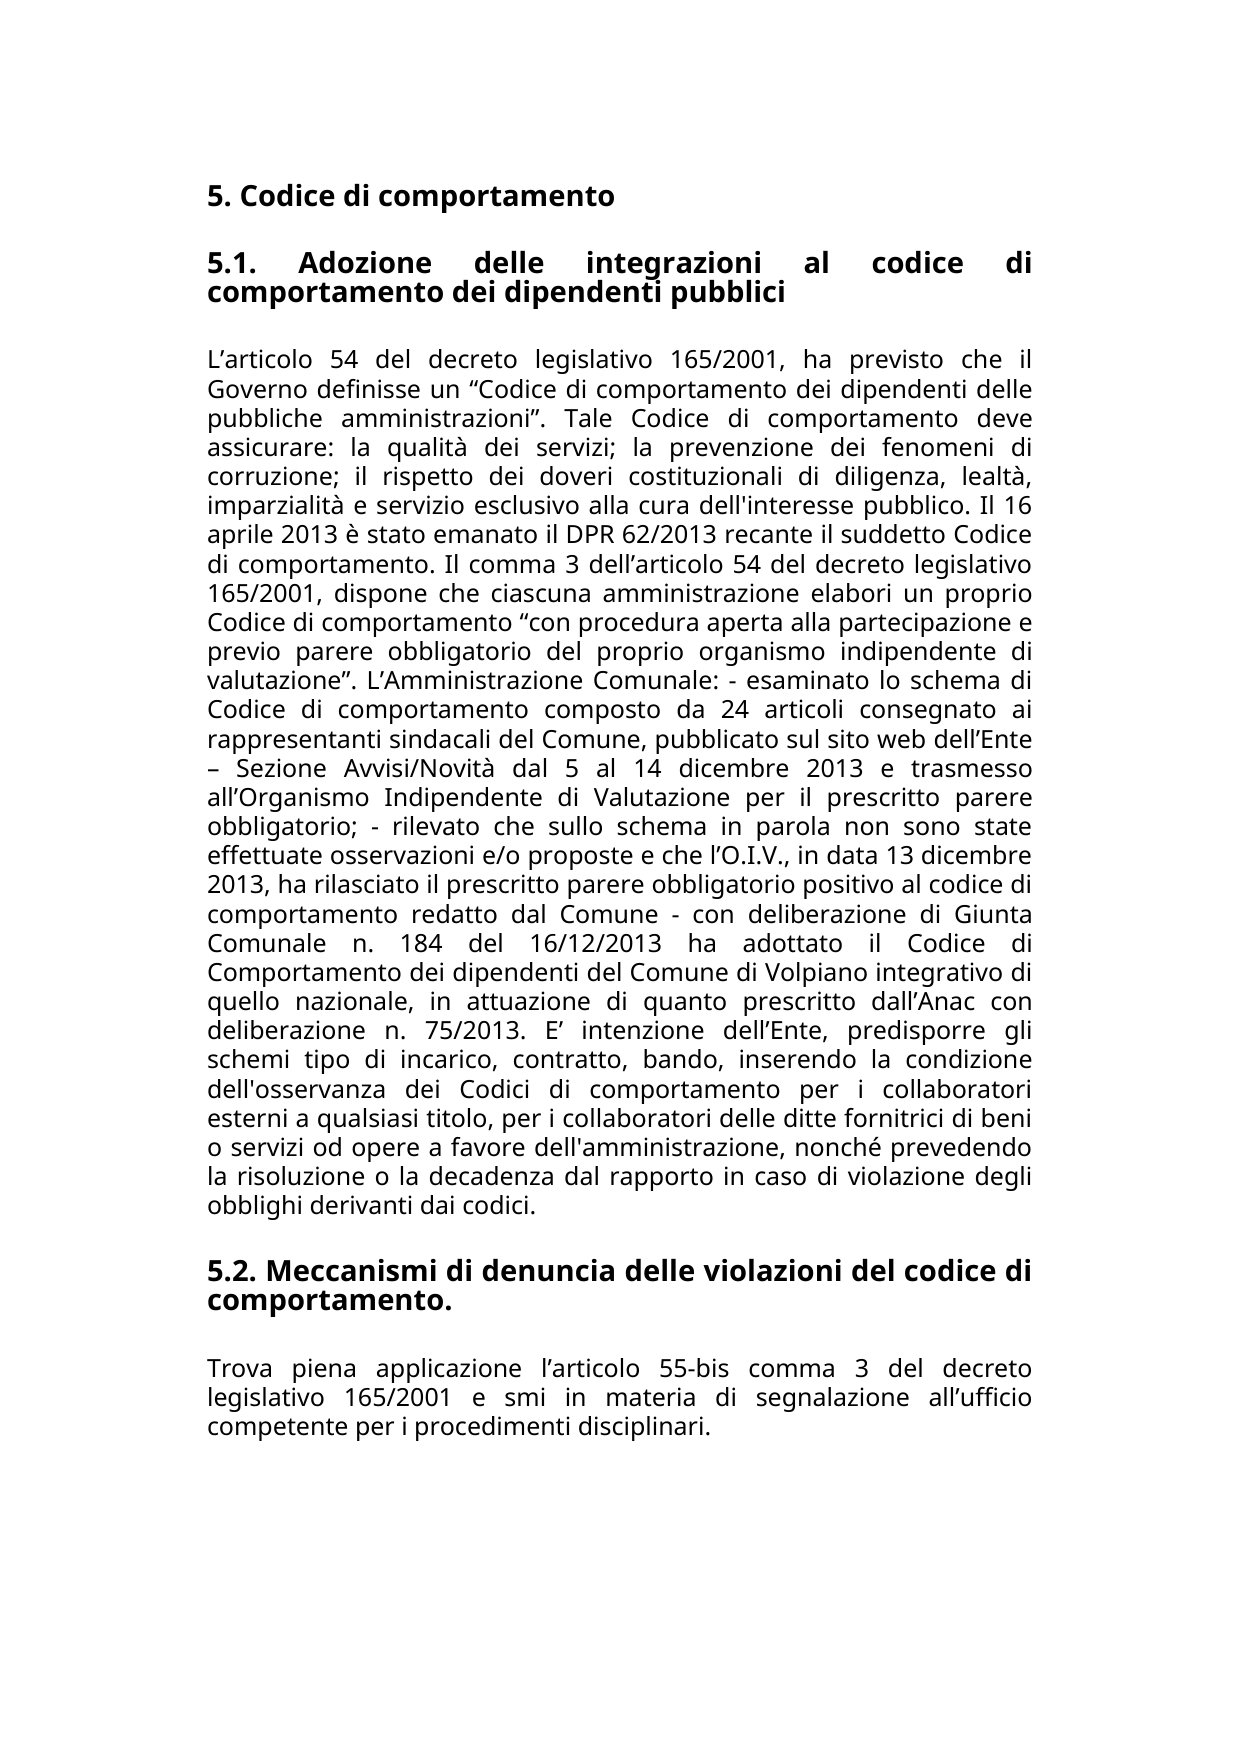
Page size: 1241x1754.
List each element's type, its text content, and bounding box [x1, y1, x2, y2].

text Trova piena applicazione l’articolo 55-bis comma 3 del decreto legislativo 165/2001 e smi in materia di segnalazione all’ufficio competente per i procedimenti disciplinari. [207, 1354, 1033, 1441]
text 5.1. Adozione delle integrazioni al codice di comportamento dei dipendenti pubblici [207, 250, 1033, 308]
text L’articolo 54 del decreto legislativo 165/2001, ha previsto che il Governo definisse un “Codice di comportamento dei dipendenti delle pubbliche amministrazioni”. Tale Codice di comportamento deve assicurare: la qualità dei servizi; la prevenzione dei fenomeni di corruzione; il rispetto dei doveri costituzionali di diligenza, lealtà, imparzialità e servizio esclusivo alla cura dell'interesse pubblico. Il 16 aprile 2013 è stato emanato il DPR 62/2013 recante il suddetto Codice di comportamento. Il comma 3 dell’articolo 54 del decreto legislativo 165/2001, dispone che ciascuna amministrazione elabori un proprio Codice di comportamento “con procedura aperta alla partecipazione e previo parere obbligatorio del proprio organismo indipendente di valutazione”. L’Amministrazione Comunale: - esaminato lo schema di Codice di comportamento composto da 24 articoli consegnato ai rappresentanti sindacali del Comune, pubblicato sul sito web dell’Ente – Sezione Avvisi/Novità dal 5 al 14 dicembre 2013 e trasmesso all’Organismo Indipendente di Valutazione per il prescritto parere obbligatorio; - rilevato che sullo schema in parola non sono state effettuate osservazioni e/o proposte e che l’O.I.V., in data 13 dicembre 2013, ha rilasciato il prescritto parere obbligatorio positivo al codice di comportamento redatto dal Comune - con deliberazione di Giunta Comunale n. 184 del 16/12/2013 ha adottato il Codice di Comportamento dei dipendenti del Comune di Volpiano integrativo di quello nazionale, in attuazione di quanto prescritto dall’Anac con deliberazione n. 75/2013. E’ intenzione dell’Ente, predisporre gli schemi tipo di incarico, contratto, bando, inserendo la condizione dell'osservanza dei Codici di comportamento per i collaboratori esterni a qualsiasi titolo, per i collaboratori delle ditte fornitrici di beni o servizi od opere a favore dell'amministrazione, nonché prevedendo la risoluzione o la decadenza dal rapporto in caso di violazione degli obblighi derivanti dai codici. [207, 346, 1033, 1221]
text 5. Codice di comportamento [207, 183, 1033, 212]
text 5.2. Meccanismi di denuncia delle violazioni del codice di comportamento. [207, 1258, 1033, 1316]
